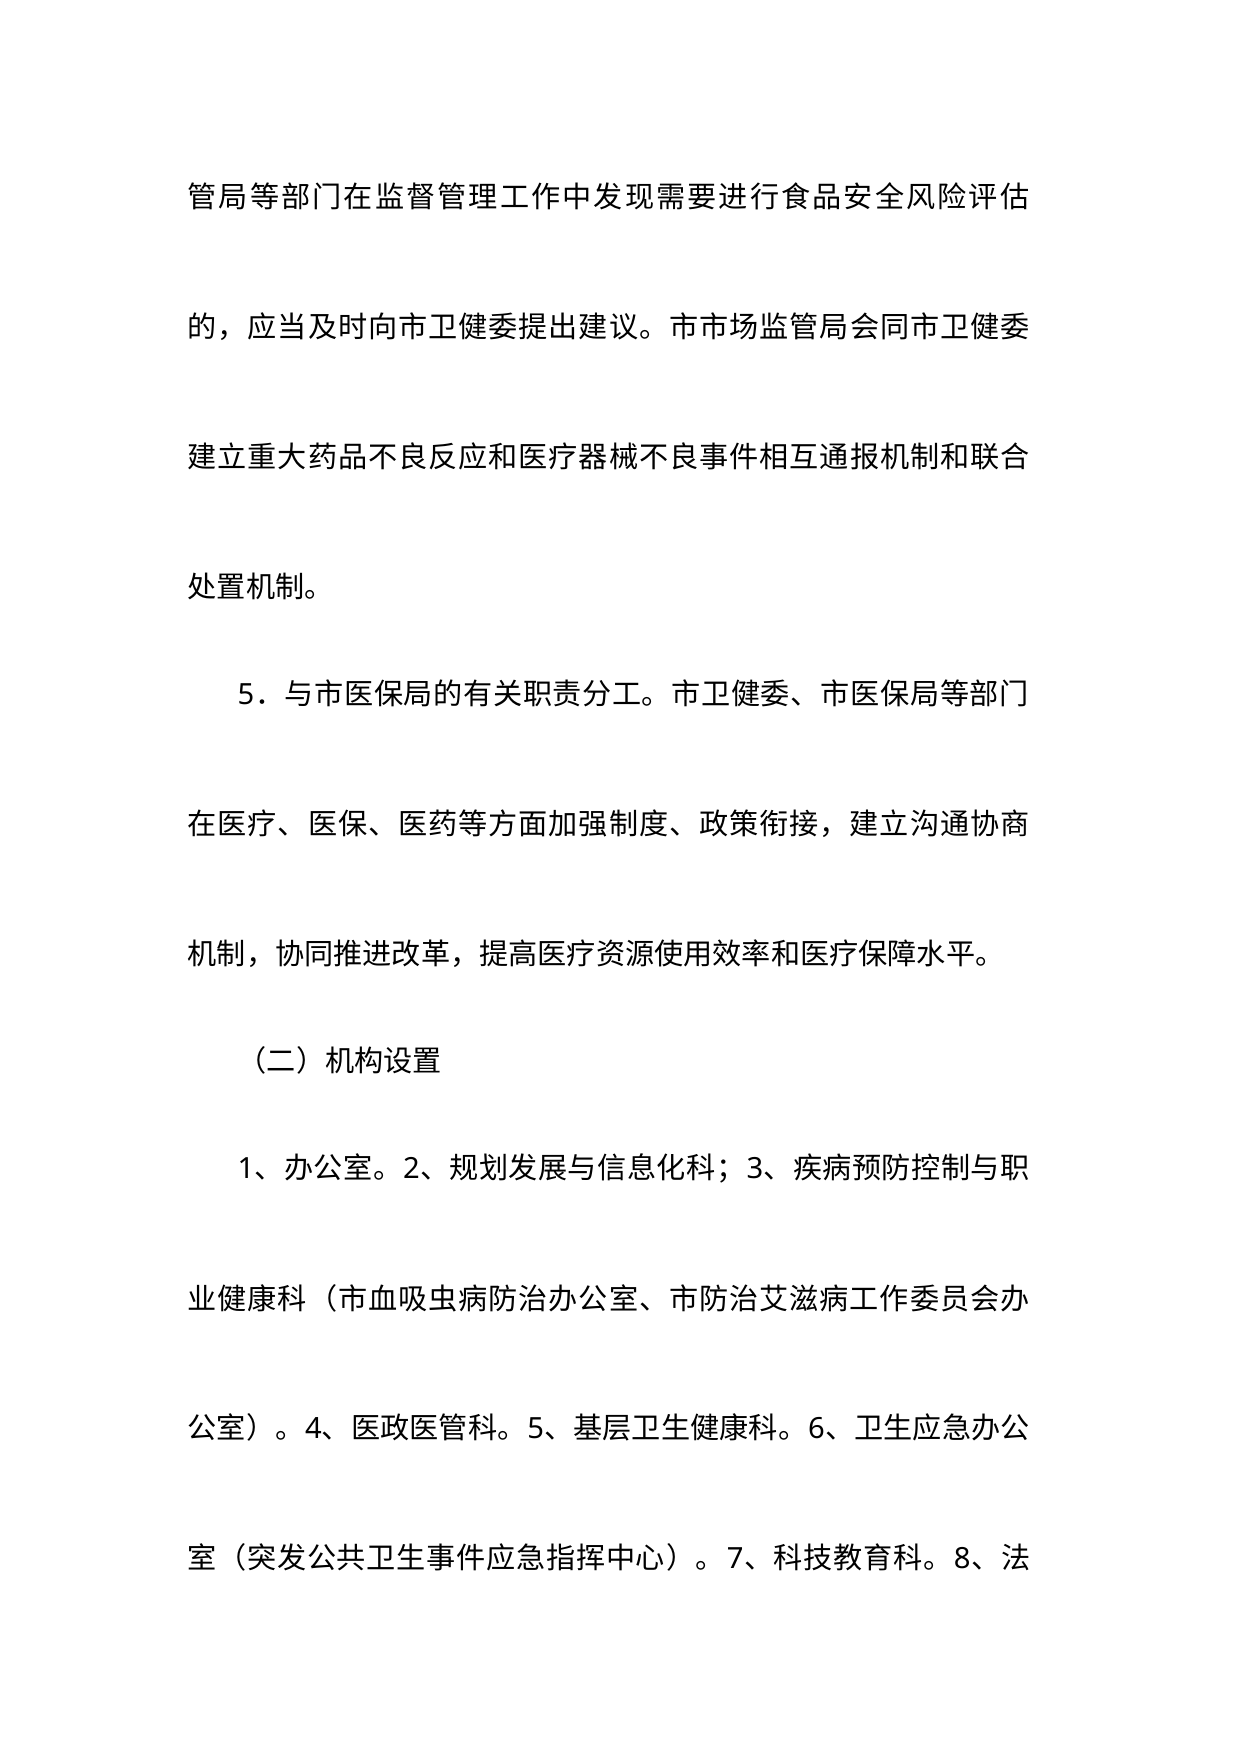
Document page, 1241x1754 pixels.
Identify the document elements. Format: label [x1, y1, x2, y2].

table_cell [176, 162, 1041, 1589]
